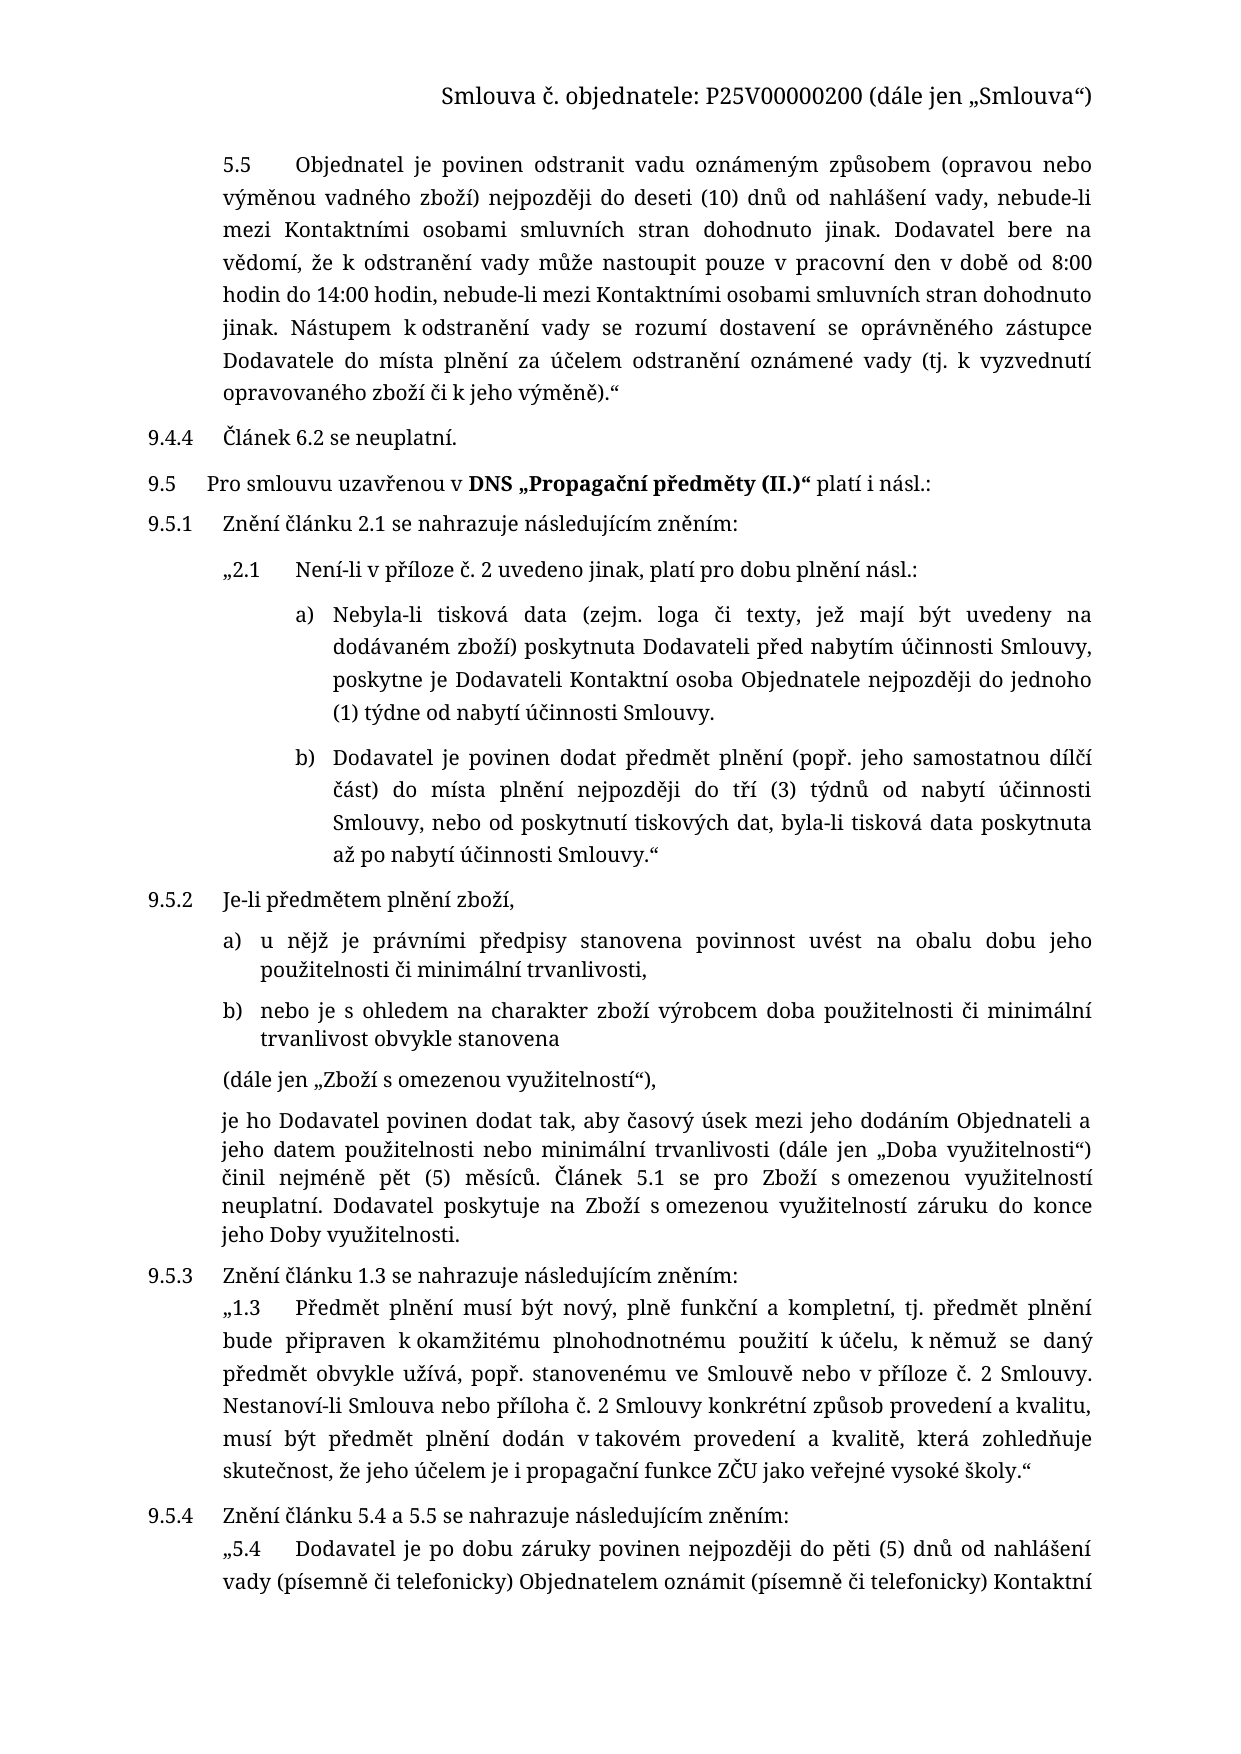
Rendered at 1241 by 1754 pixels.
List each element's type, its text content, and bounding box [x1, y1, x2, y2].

list nebo je s ohledem na charakter zboží výrobcem doba použitelnosti či minimální trvanlivost obvykle stanovena [223, 996, 1093, 1053]
list u nějž je právními předpisy stanovena povinnost uvést na obalu dobu jeho použitelnosti či minimální trvanlivosti, [223, 927, 1093, 983]
list 5.5 Objednatel je povinen odstranit vadu oznámeným způsobem (opravou nebo výměnou vadného zboží) nejpozději do deseti (10) dnů od nahlášení vady, nebude-li mezi Kontaktními osobami smluvních stran dohodnuto jinak. Dodavatel bere na vědomí, že k odstranění vady může nastoupit pouze v pracovní den v době od 8:00 hodin do 14:00 hodin, nebude-li mezi Kontaktními osobami smluvních stran dohodnuto jinak. Nástupem k odstranění vady se rozumí dostavení se oprávněného zástupce Dodavatele do místa plnění za účelem odstranění oznámené vady (tj. k vyzvednutí opravovaného zboží či k jeho výměně).“ [223, 150, 1093, 407]
text je ho Dodavatel povinen dodat tak, aby časový úsek mezi jeho dodáním Objednateli a jeho datem použitelnosti nebo minimální trvanlivosti (dále jen „Doba využitelnosti“) činil nejméně pět (5) měsíců. Článek 5.1 se pro Zboží s omezenou využitelností neuplatní. Dodavatel poskytuje na Zboží s omezenou využitelností záruku do konce jeho Doby využitelnosti. [221, 1106, 1093, 1248]
text (dále jen „Zboží s omezenou využitelností“), [223, 1065, 1093, 1094]
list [223, 1534, 1093, 1595]
list Znění článku 2.1 se nahrazuje následujícím zněním: [148, 509, 1093, 538]
list Znění článku 5.4 a 5.5 se nahrazuje následujícím zněním: [148, 1502, 1093, 1530]
list Znění článku 1.3 se nahrazuje následujícím zněním: [148, 1261, 1093, 1289]
list Je-li předmětem plnění zboží, [148, 886, 1093, 914]
list Nebyla-li tisková data (zejm. loga či texty, jež mají být uvedeny na dodávaném zboží) poskytnuta Dodavateli před nabytím účinnosti Smlouvy, poskytne je Dodavateli Kontaktní osoba Objednatele nejpozději do jednoho (1) týdne od nabytí účinnosti Smlouvy. [295, 600, 1093, 726]
list Článek 6.2 se neuplatní. [148, 423, 1093, 452]
list Dodavatel je povinen dodat předmět plnění (popř. jeho samostatnou dílčí část) do místa plnění nejpozději do tří (3) týdnů od nabytí účinnosti Smlouvy, nebo od poskytnutí tiskových dat, byla-li tisková data poskytnuta až po nabytí účinnosti Smlouvy.“ [295, 743, 1093, 869]
list Pro smlouvu uzavřenou v DNS „Propagační předměty (II.)“ platí i násl.: [148, 469, 1093, 497]
list „1.3 Předmět plnění musí být nový, plně funkční a kompletní, tj. předmět plnění bude připraven k okamžitému plnohodnotnému použití k účelu, k němuž se daný předmět obvykle užívá, popř. stanovenému ve Smlouvě nebo v příloze č. 2 Smlouvy. Nestanoví-li Smlouva nebo příloha č. 2 Smlouvy konkrétní způsob provedení a kvalitu, musí být předmět plnění dodán v takovém provedení a kvalitě, která zohledňuje skutečnost, že jeho účelem je i propagační funkce ZČU jako veřejné vysoké školy.“ [223, 1293, 1093, 1485]
list „2.1 Není-li v příloze č. 2 uvedeno jinak, platí pro dobu plnění násl.: [223, 555, 1093, 583]
